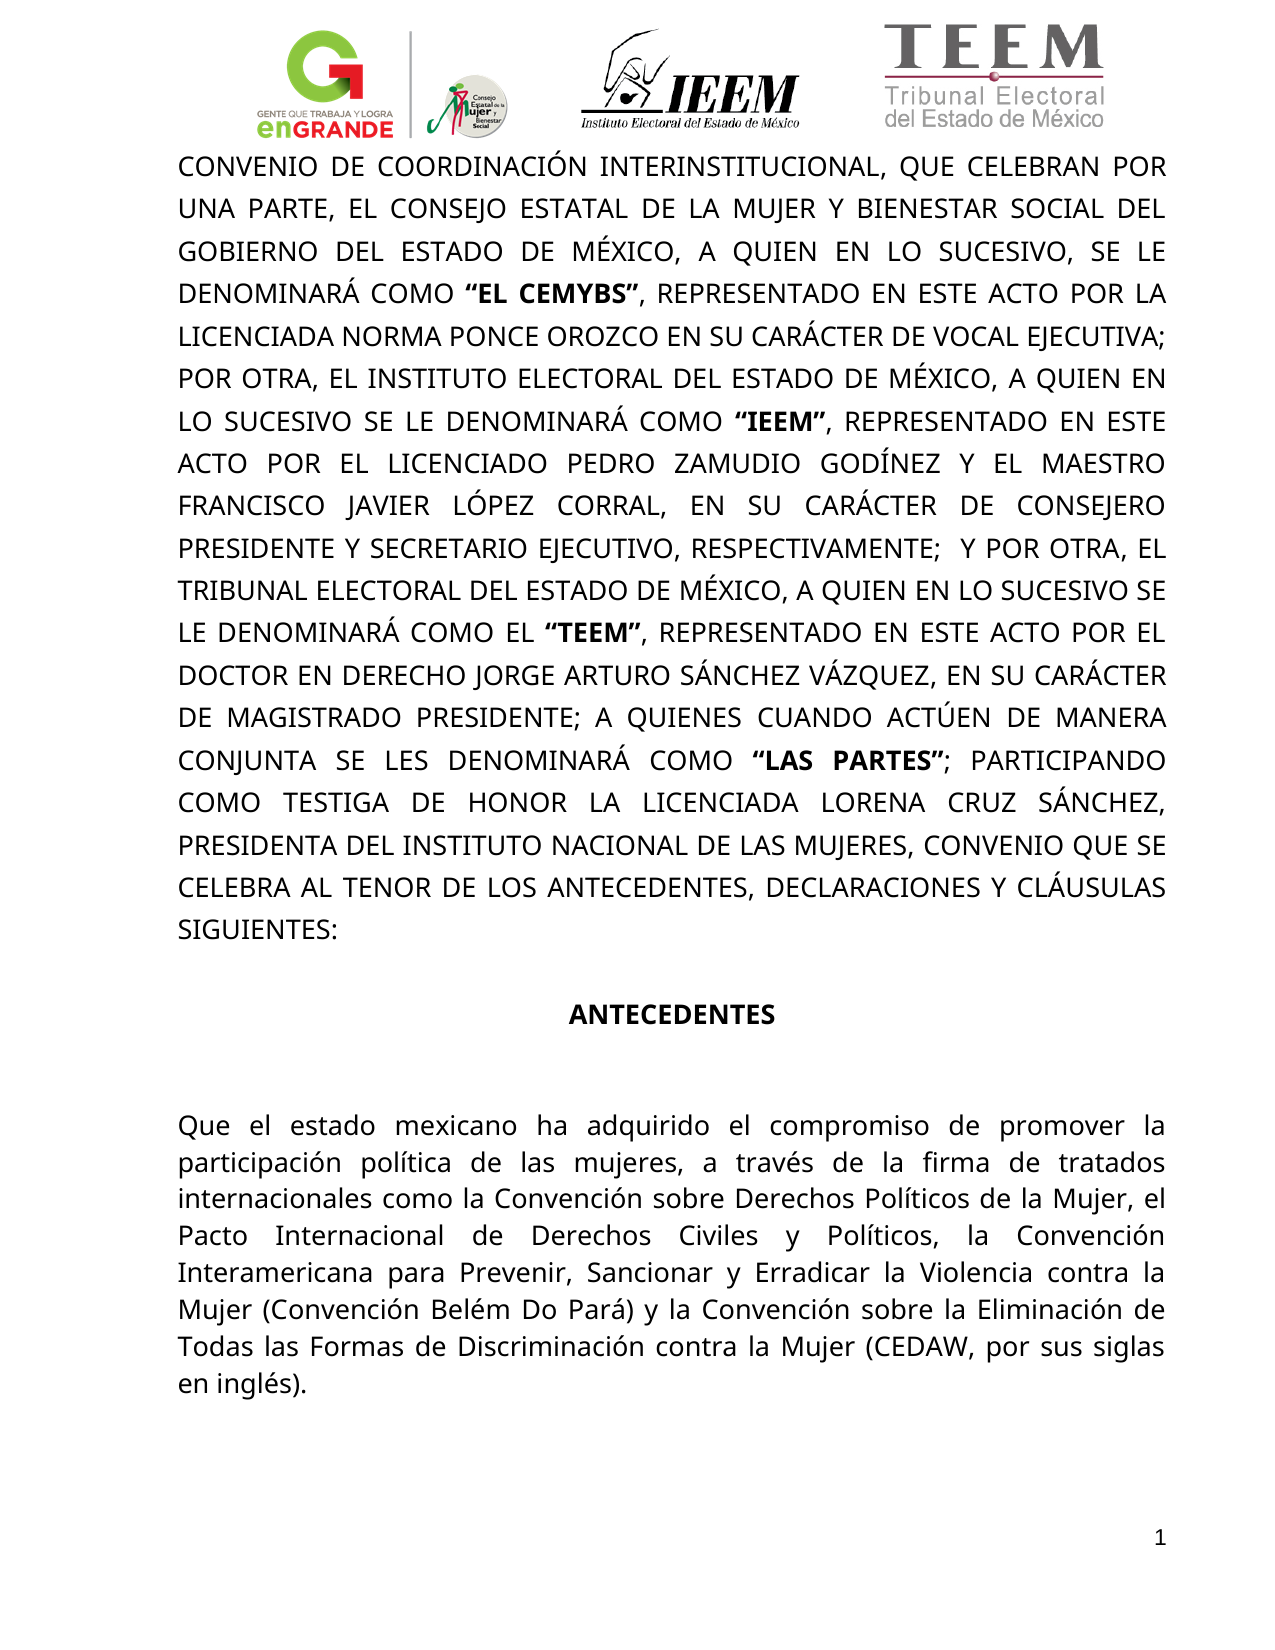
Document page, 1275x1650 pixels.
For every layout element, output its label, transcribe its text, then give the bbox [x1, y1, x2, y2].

picture [552, 6, 817, 148]
text Que el estado mexicano ha adquirido el compromiso de promover la participación política de las mujeres, a través de la firma de tratados internacionales como la Convención sobre Derechos Políticos de la Mujer, el Pacto Internacional de Derechos Civiles y Políticos, la Convención Interamericana para Prevenir, Sancionar y Erradicar la Violencia contra la Mujer (Convención Belém Do Pará) y la Convención sobre la Eliminación de Todas las Formas de Discriminación contra la Mujer (CEDAW, por sus siglas en inglés). [177, 1106, 1167, 1401]
picture [866, 11, 1121, 140]
text CONVENIO DE COORDINACIÓN INTERINSTITUCIONAL, QUE CELEBRAN POR UNA PARTE, EL CONSEJO ESTATAL DE LA MUJER Y BIENESTAR SOCIAL DEL GOBIERNO DEL ESTADO DE MÉXICO, A QUIEN EN LO SUCESIVO, SE LE DENOMINARÁ COMO “EL CEMYBS”, REPRESENTADO EN ESTE ACTO POR LA LICENCIADA NORMA PONCE OROZCO EN SU CARÁCTER DE VOCAL EJECUTIVA; POR OTRA, EL INSTITUTO ELECTORAL DEL ESTADO DE MÉXICO, A QUIEN EN LO SUCESIVO SE LE DENOMINARÁ COMO “IEEM”, REPRESENTADO EN ESTE ACTO POR EL LICENCIADO PEDRO ZAMUDIO GODÍNEZ Y EL MAESTRO FRANCISCO JAVIER LÓPEZ CORRAL, EN SU CARÁCTER DE CONSEJERO PRESIDENTE Y SECRETARIO EJECUTIVO, RESPECTIVAMENTE; Y POR OTRA, EL TRIBUNAL ELECTORAL DEL ESTADO DE MÉXICO, A QUIEN EN LO SUCESIVO SE LE DENOMINARÁ COMO EL “TEEM”, REPRESENTADO EN ESTE ACTO POR EL DOCTOR EN DERECHO JORGE ARTURO SÁNCHEZ VÁZQUEZ, EN SU CARÁCTER DE MAGISTRADO PRESIDENTE; A QUIENES CUANDO ACTÚEN DE MANERA CONJUNTA SE LES DENOMINARÁ COMO “LAS PARTES”; PARTICIPANDO COMO TESTIGA DE HONOR LA LICENCIADA LORENA CRUZ SÁNCHEZ, PRESIDENTA DEL INSTITUTO NACIONAL DE LAS MUJERES, CONVENIO QUE SE CELEBRA AL TENOR DE LOS ANTECEDENTES, DECLARACIONES Y CLÁUSULAS SIGUIENTES: [177, 148, 1167, 948]
text ANTECEDENTES [177, 996, 1167, 1032]
picture [243, 25, 518, 144]
